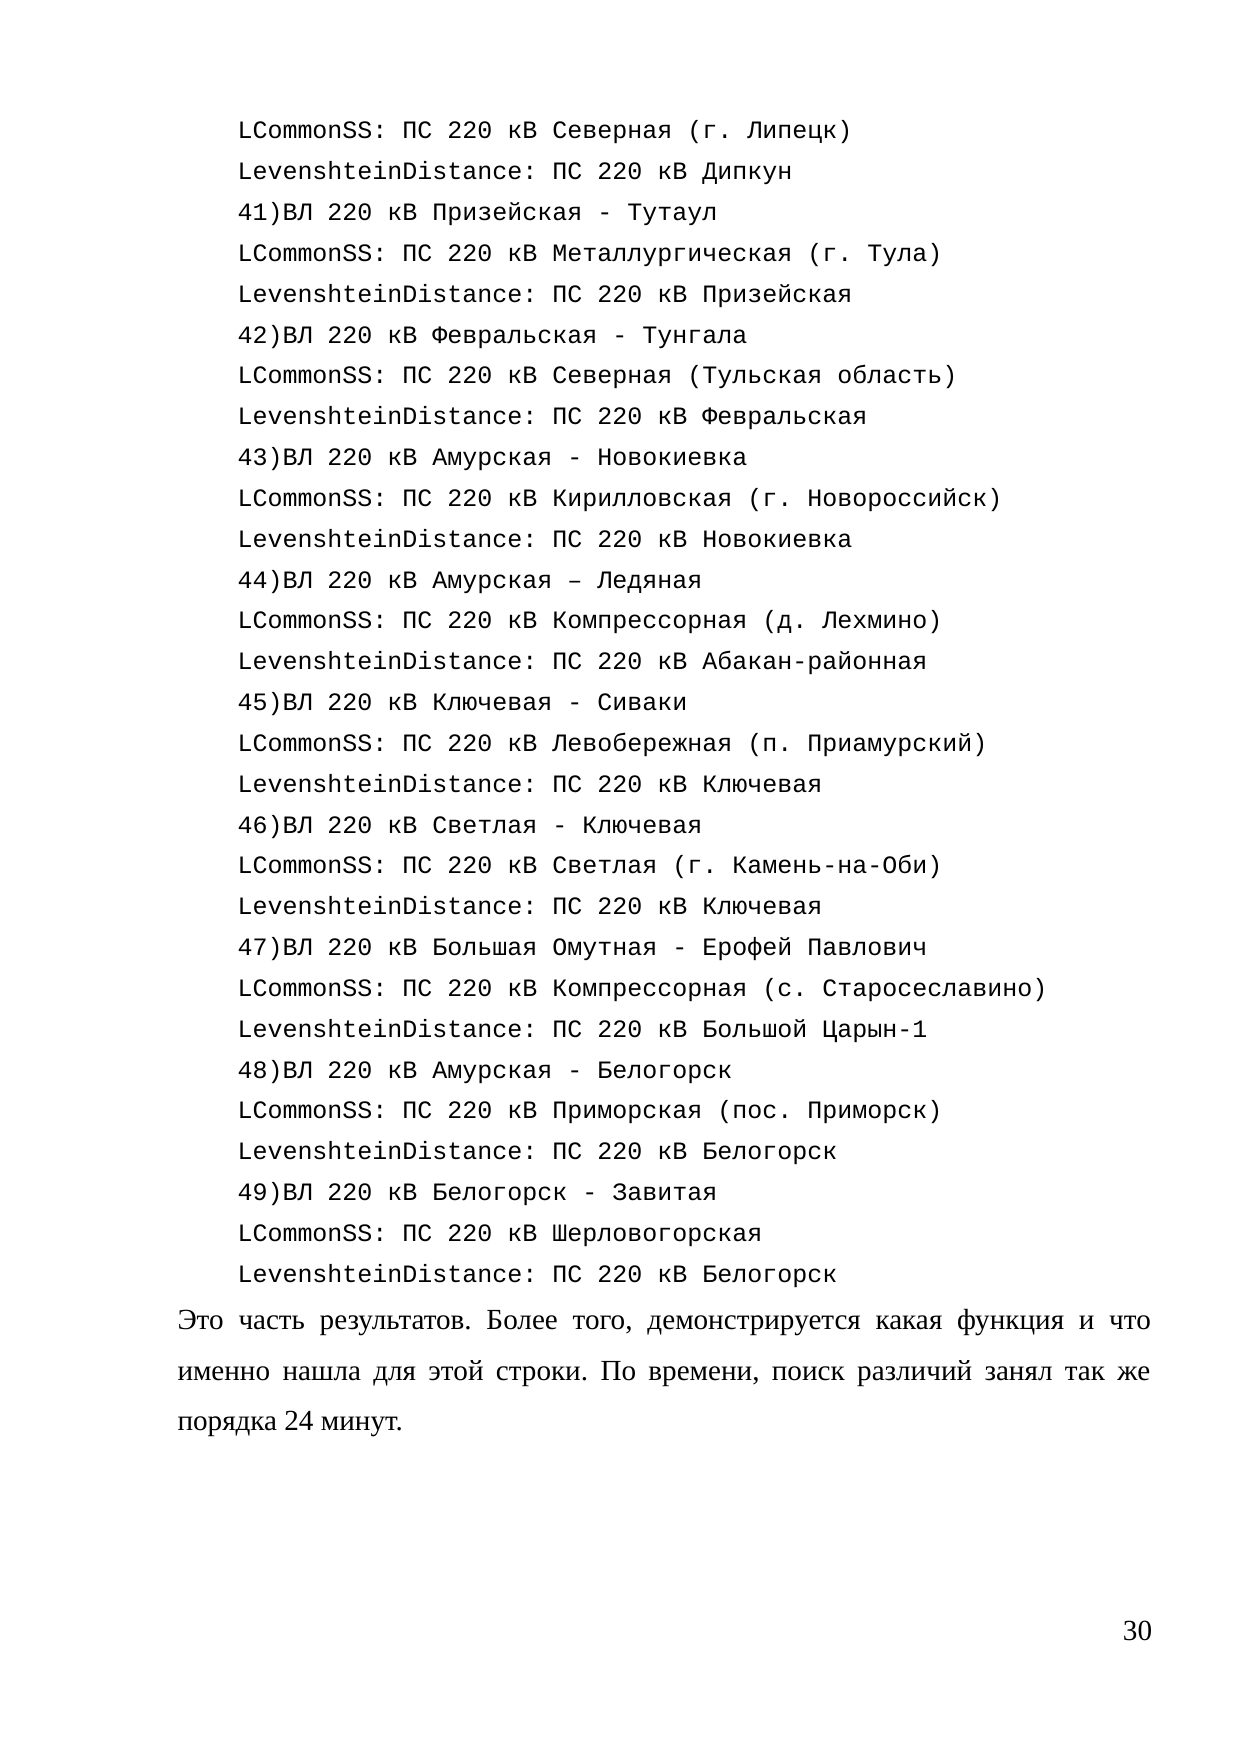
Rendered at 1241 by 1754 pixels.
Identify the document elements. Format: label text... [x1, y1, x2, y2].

text Это часть результатов. Более того, демонстрируется какая функция и что именно нашла для этой строки. По времени, поиск различий занял так же порядка 24 минут. [177, 1302, 1152, 1436]
text LevenshteinDistance: ПС 220 кВ Ключевая [177, 894, 1152, 922]
text 43)ВЛ 220 кВ Амурская - Новокиевка [177, 445, 1152, 473]
text LCommonSS: ПС 220 кВ Светлая (г. Камень-на-Оби) [177, 853, 1152, 881]
text LCommonSS: ПС 220 кВ Левобережная (п. Приамурский) [177, 731, 1152, 759]
text 49)ВЛ 220 кВ Белогорск - Завитая [177, 1180, 1152, 1208]
text LCommonSS: ПС 220 кВ Северная (г. Липецк) [177, 118, 1152, 146]
text LCommonSS: ПС 220 кВ Компрессорная (с. Старосеславино) [177, 976, 1152, 1004]
text LCommonSS: ПС 220 кВ Компрессорная (д. Лехмино) [177, 608, 1152, 636]
text LCommonSS: ПС 220 кВ Кирилловская (г. Новороссийск) [177, 486, 1152, 514]
text LevenshteinDistance: ПС 220 кВ Февральская [177, 404, 1152, 432]
text LevenshteinDistance: ПС 220 кВ Абакан-районная [177, 649, 1152, 677]
text 48)ВЛ 220 кВ Амуpская - Белогорск [177, 1057, 1152, 1086]
text 46)ВЛ 220 кВ Светлая - Ключевая [177, 812, 1152, 841]
text 47)ВЛ 220 кВ Большая Омутная - Ерофей Павлович [177, 935, 1152, 963]
text 45)ВЛ 220 кВ Ключевая - Сиваки [177, 690, 1152, 718]
text LevenshteinDistance: ПС 220 кВ Ключевая [177, 771, 1152, 800]
text LevenshteinDistance: ПС 220 кВ Большой Царын-1 [177, 1016, 1152, 1045]
text LevenshteinDistance: ПС 220 кВ Белогорск [177, 1139, 1152, 1167]
text LCommonSS: ПС 220 кВ Металлургическая (г. Тула) [177, 241, 1152, 269]
text LCommonSS: ПС 220 кВ Приморская (пос. Приморск) [177, 1098, 1152, 1126]
text LevenshteinDistance: ПС 220 кВ Белогорск [177, 1261, 1152, 1290]
text LevenshteinDistance: ПС 220 кВ Новокиевка [177, 526, 1152, 555]
text 44)ВЛ 220 кВ Амурская – Ледяная [177, 567, 1152, 596]
text LCommonSS: ПС 220 кВ Шерловогорская [177, 1221, 1152, 1249]
text LevenshteinDistance: ПС 220 кВ Дипкун [177, 159, 1152, 187]
text LevenshteinDistance: ПС 220 кВ Призейская [177, 281, 1152, 310]
text 42)ВЛ 220 кВ Февральская - Тунгала [177, 322, 1152, 351]
text LCommonSS: ПС 220 кВ Северная (Тульская область) [177, 363, 1152, 391]
text 41)ВЛ 220 кВ Призейская - Тутаул [177, 200, 1152, 228]
